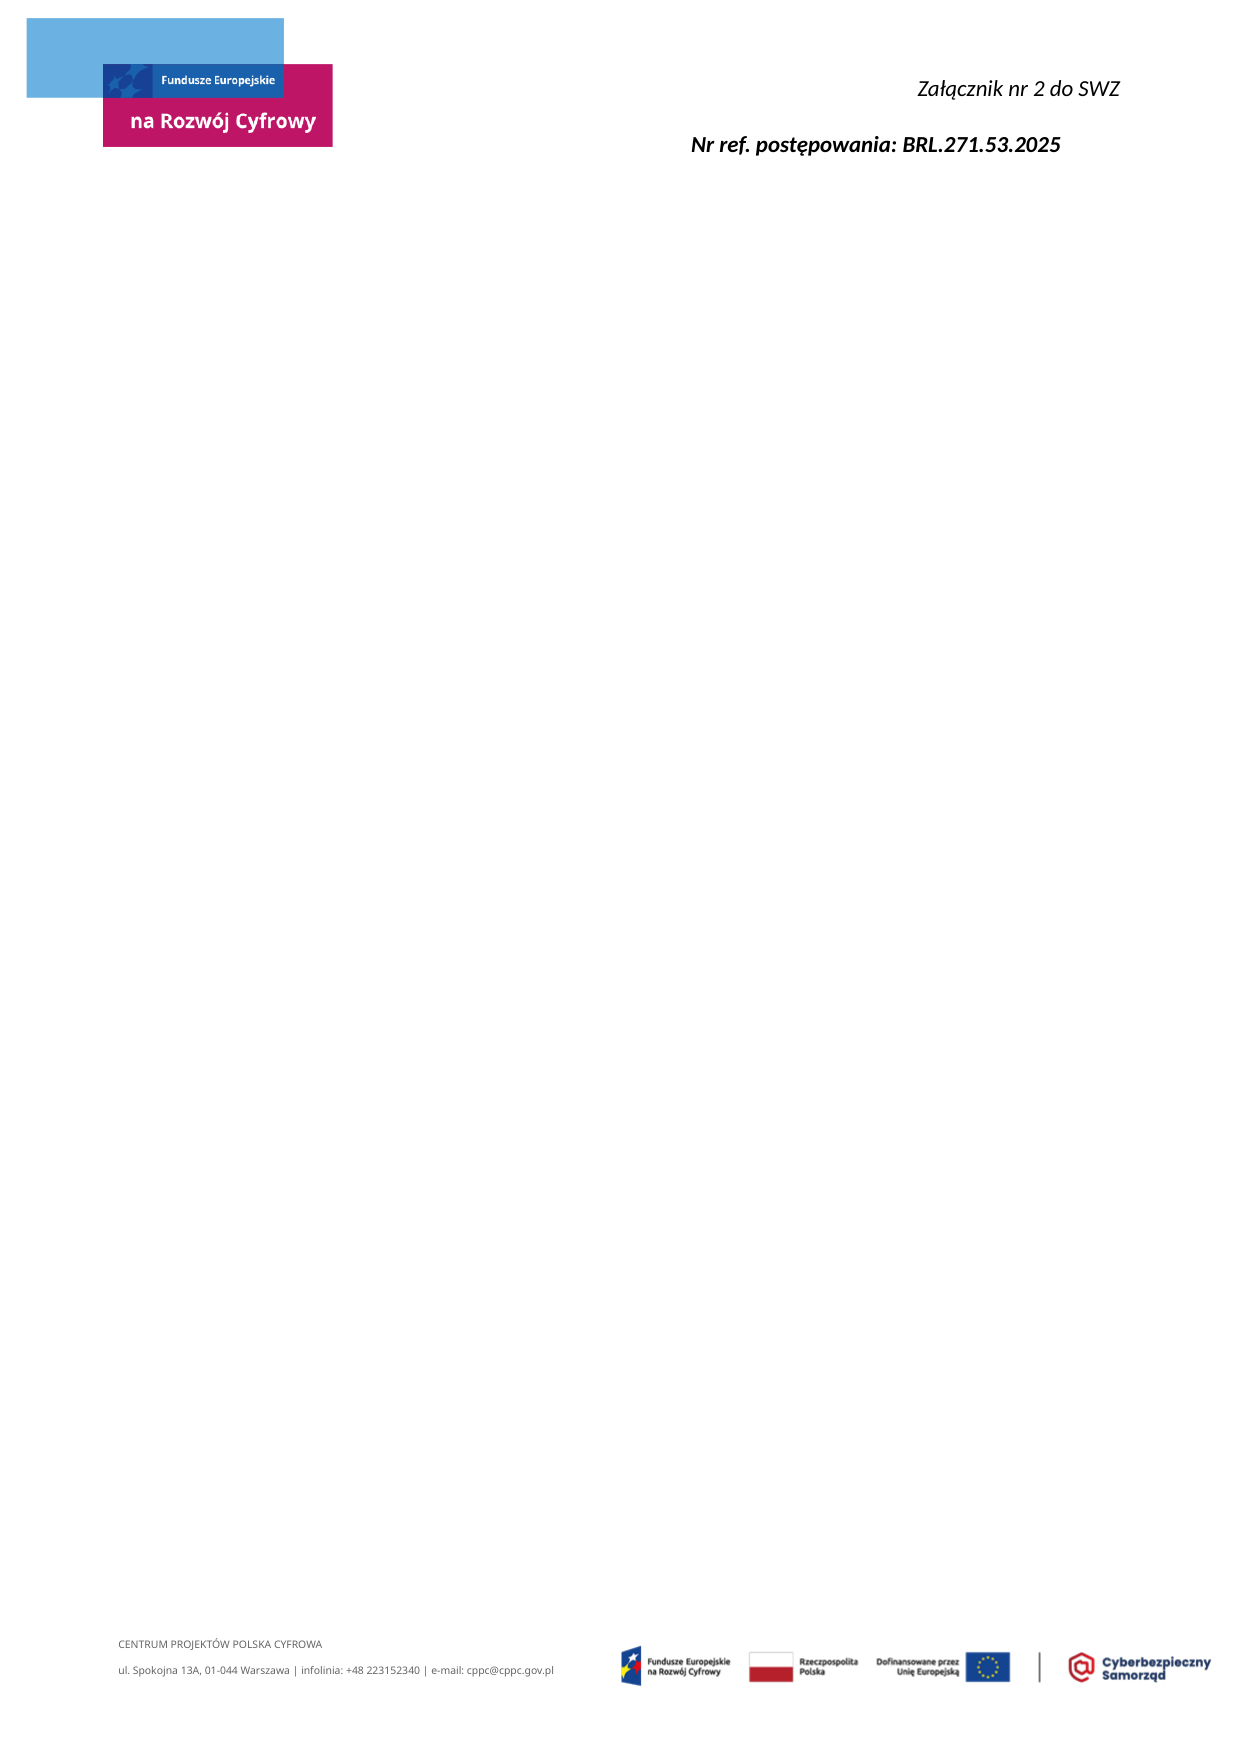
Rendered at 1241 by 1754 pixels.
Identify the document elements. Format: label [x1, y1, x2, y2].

picture [609, 1638, 1218, 1692]
picture [26, 18, 333, 147]
